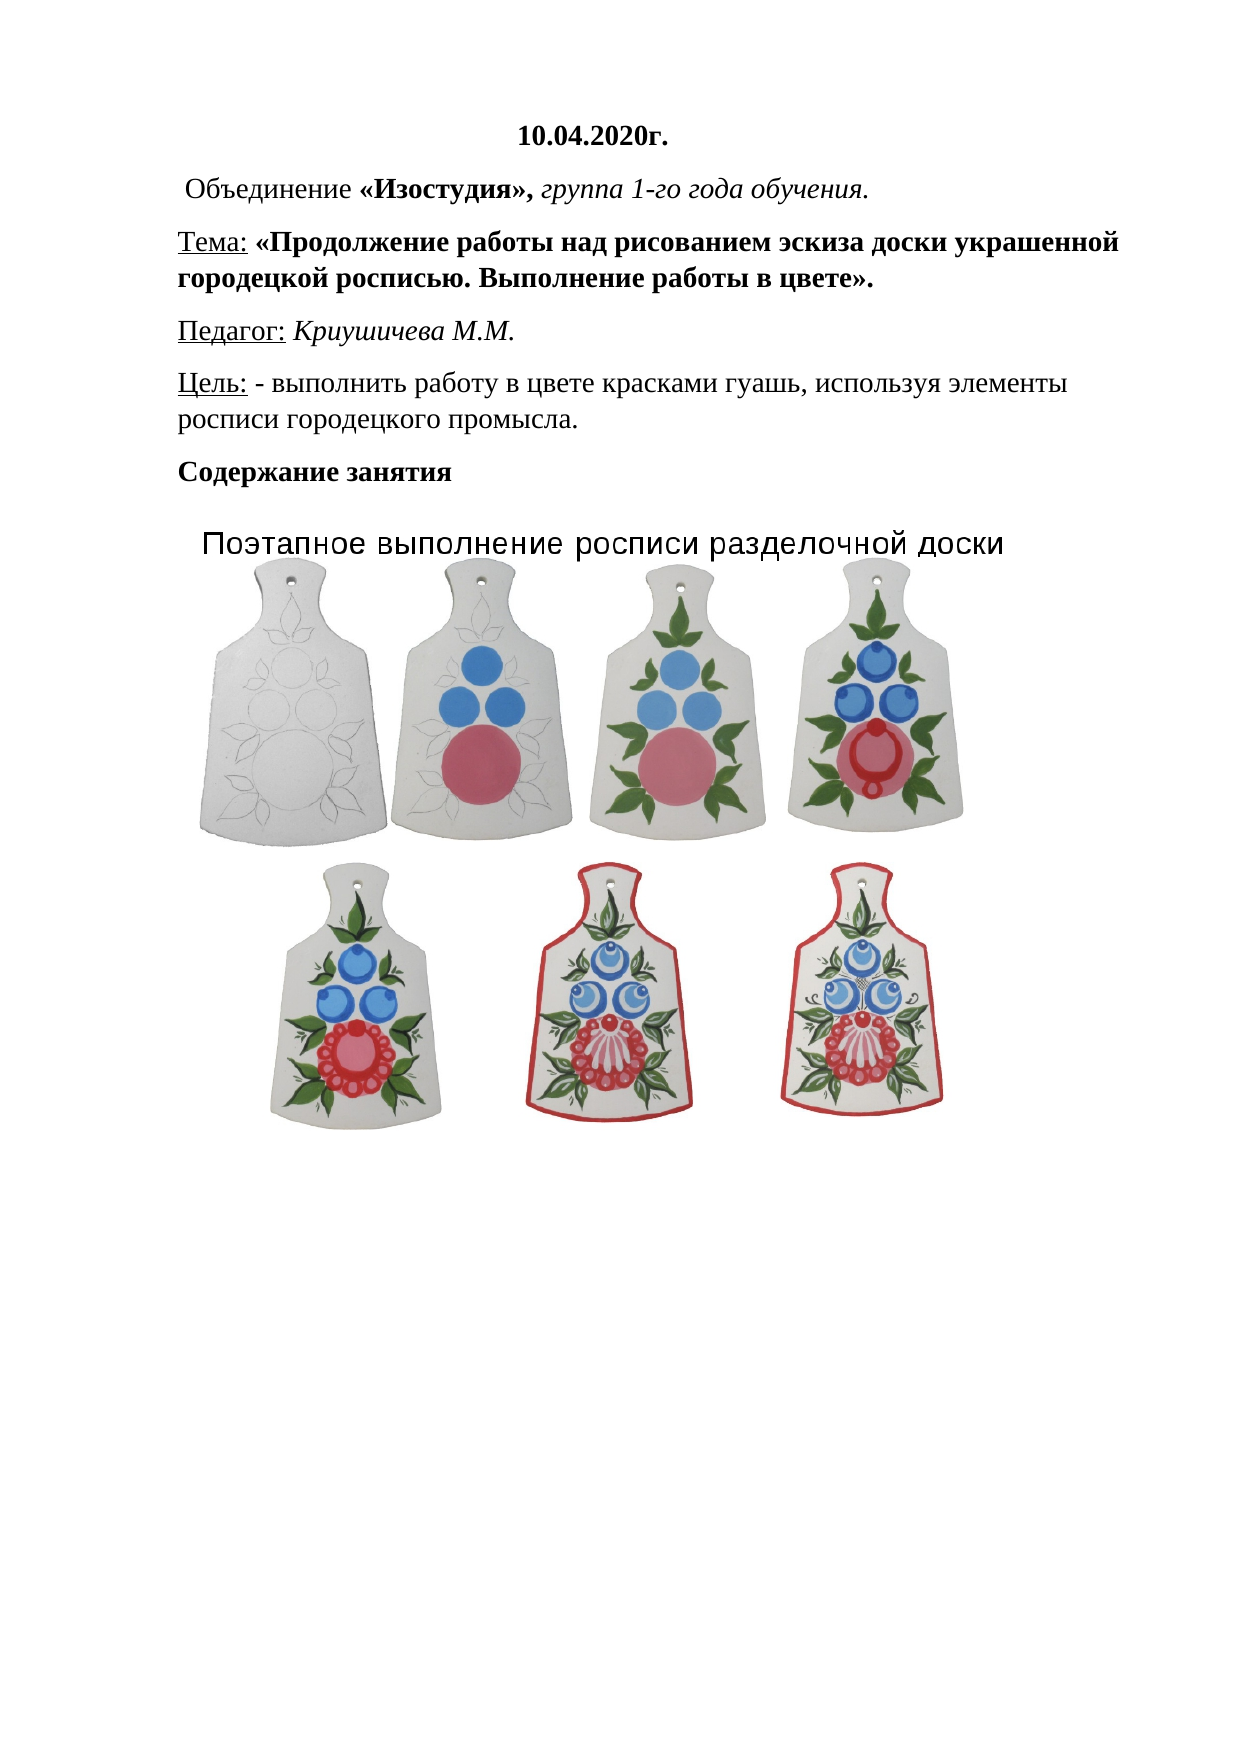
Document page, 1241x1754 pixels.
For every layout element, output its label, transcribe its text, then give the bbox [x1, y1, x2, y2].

text Тема: «Продолжение работы над рисованием эскиза доски украшенной городецкой росписью. Выполнение работы в цвете». [177, 224, 1152, 293]
text Цель: - выполнить работу в цвете красками гуашь, используя элементы росписи городецкого промысла. [177, 366, 1152, 435]
text 10.04.2020г. [177, 118, 1152, 152]
picture [177, 507, 1028, 1145]
text Объединение «Изостудия», группа 1-го года обучения. [177, 171, 1152, 204]
text Педагог: Криушичева М.М. [177, 313, 1152, 346]
text Содержание занятия [177, 454, 1152, 488]
